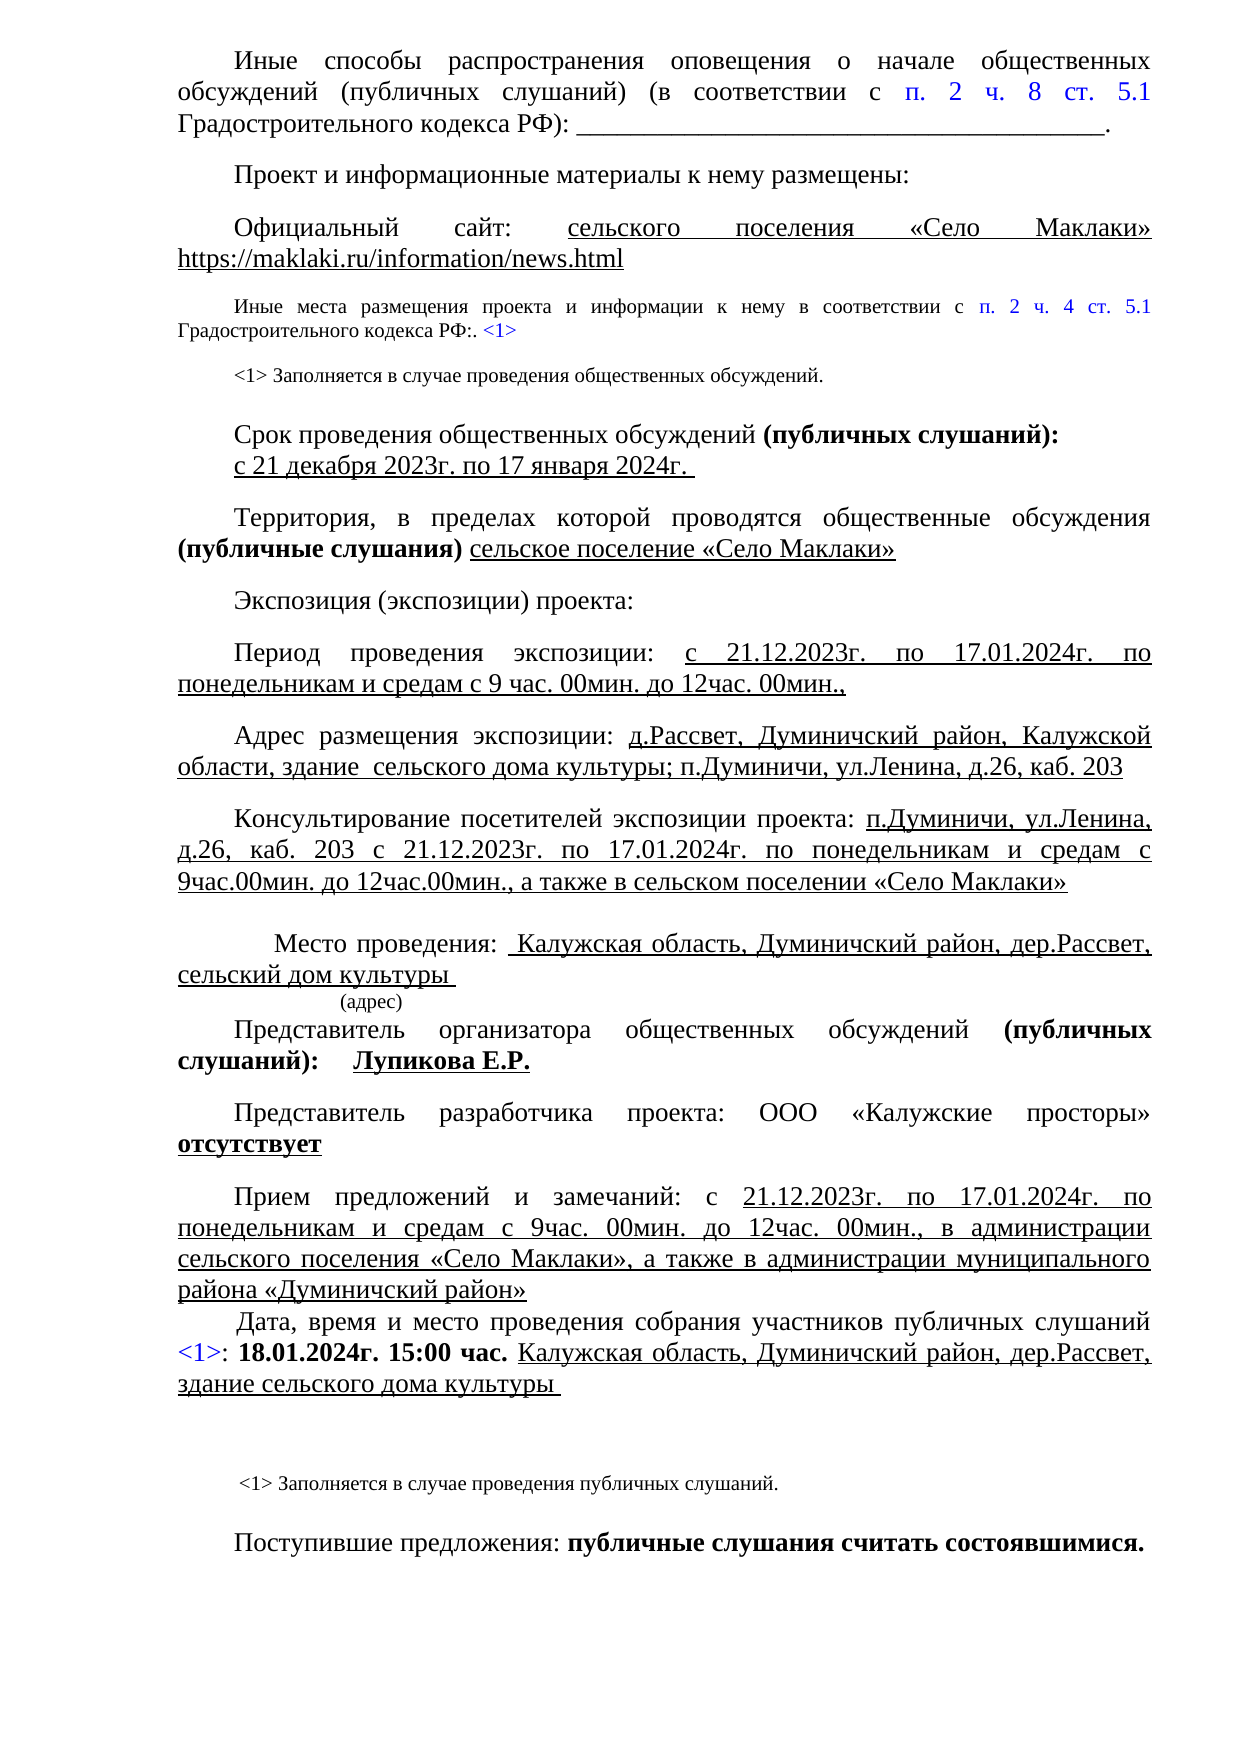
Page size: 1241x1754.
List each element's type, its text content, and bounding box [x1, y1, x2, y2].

text Прием предложений и замечаний: с 21.12.2023г. по 17.01.2024г. по понедельникам и средам с 9час. 00мин. до 12час. 00мин., в администрации сельского поселения «Село Маклаки», а также в администрации муниципального района «Думиничский район» [177, 1239, 1152, 1304]
text Срок проведения общественных обсуждений (публичных слушаний): [177, 418, 1152, 449]
text Период проведения экспозиции: с 21.12.2023г. по 17.01.2024г. по понедельникам и средам с 9 час. 00мин. до 12час. 00мин., [177, 636, 1152, 698]
text Территория, в пределах которой проводятся общественные обсуждения (публичные слушания) сельское поселение «Село Маклаки» [177, 501, 1152, 563]
text Поступившие предложения: публичные слушания считать состоявшимися. [177, 1526, 1152, 1557]
text Прием предложений и замечаний: с 21.12.2023г. по 17.01.2024г. по понедельникам и средам с 9час. 00мин. до 12час. 00мин., в администрации сельского поселения «Село Маклаки», а также в администрации муниципального района «Думиничский район» [177, 1179, 1152, 1238]
text <1> Заполняется в случае проведения общественных обсуждений. [177, 363, 1152, 387]
text (адрес) [177, 989, 1152, 1013]
text Иные способы распространения оповещения о начале общественных обсуждений (публичных слушаний) (в соответствии с п. 2 ч. 8 ст. 5.1 Градостроительного кодекса РФ): _______________________________________. [177, 44, 1152, 138]
text Экспозиция (экспозиции) проекта: [177, 584, 1152, 615]
text Иные места размещения проекта и информации к нему в соответствии с п. 2 ч. 4 ст. 5.1 Градостроительного кодекса РФ:. <1> [177, 294, 1152, 342]
text <1> Заполняется в случае проведения публичных слушаний. [177, 1471, 1152, 1495]
text Дата, время и место проведения собрания участников публичных слушаний <1>: 18.01.2024г. 15:00 час. Калужская область, Думиничский район, дер.Рассвет, здание сельского дома культуры [177, 1304, 1152, 1398]
text Консультирование посетителей экспозиции проекта: п.Думиничи, ул.Ленина, д.26, каб. 203 с 21.12.2023г. по 17.01.2024г. по понедельникам и средам с 9час.00мин. до 12час.00мин., а также в сельском поселении «Село Маклаки» [177, 862, 1152, 896]
text Адрес размещения экспозиции: д.Рассвет, Думиничский район, Калужской области, здание сельского дома культуры; п.Думиничи, ул.Ленина, д.26, каб. 203 [177, 719, 1152, 782]
text Место проведения: Калужская область, Думиничский район, дер.Рассвет, сельский дом культуры [177, 927, 1152, 989]
text Представитель организатора общественных обсуждений (публичных слушаний): Лупикова Е.Р. [177, 1013, 1152, 1076]
text Официальный сайт: сельского поселения «Село Маклаки» https://maklaki.ru/information/news.html [177, 211, 1152, 273]
text Консультирование посетителей экспозиции проекта: п.Думиничи, ул.Ленина, д.26, каб. 203 с 21.12.2023г. по 17.01.2024г. по понедельникам и средам с 9час.00мин. до 12час.00мин., а также в сельском поселении «Село Маклаки» [177, 802, 1152, 861]
text Представитель разработчика проекта: ООО «Калужские просторы» отсутствует [177, 1096, 1152, 1159]
text Проект и информационные материалы к нему размещены: [177, 159, 1152, 190]
text с 21 декабря 2023г. по 17 января 2024г. [177, 449, 1152, 480]
